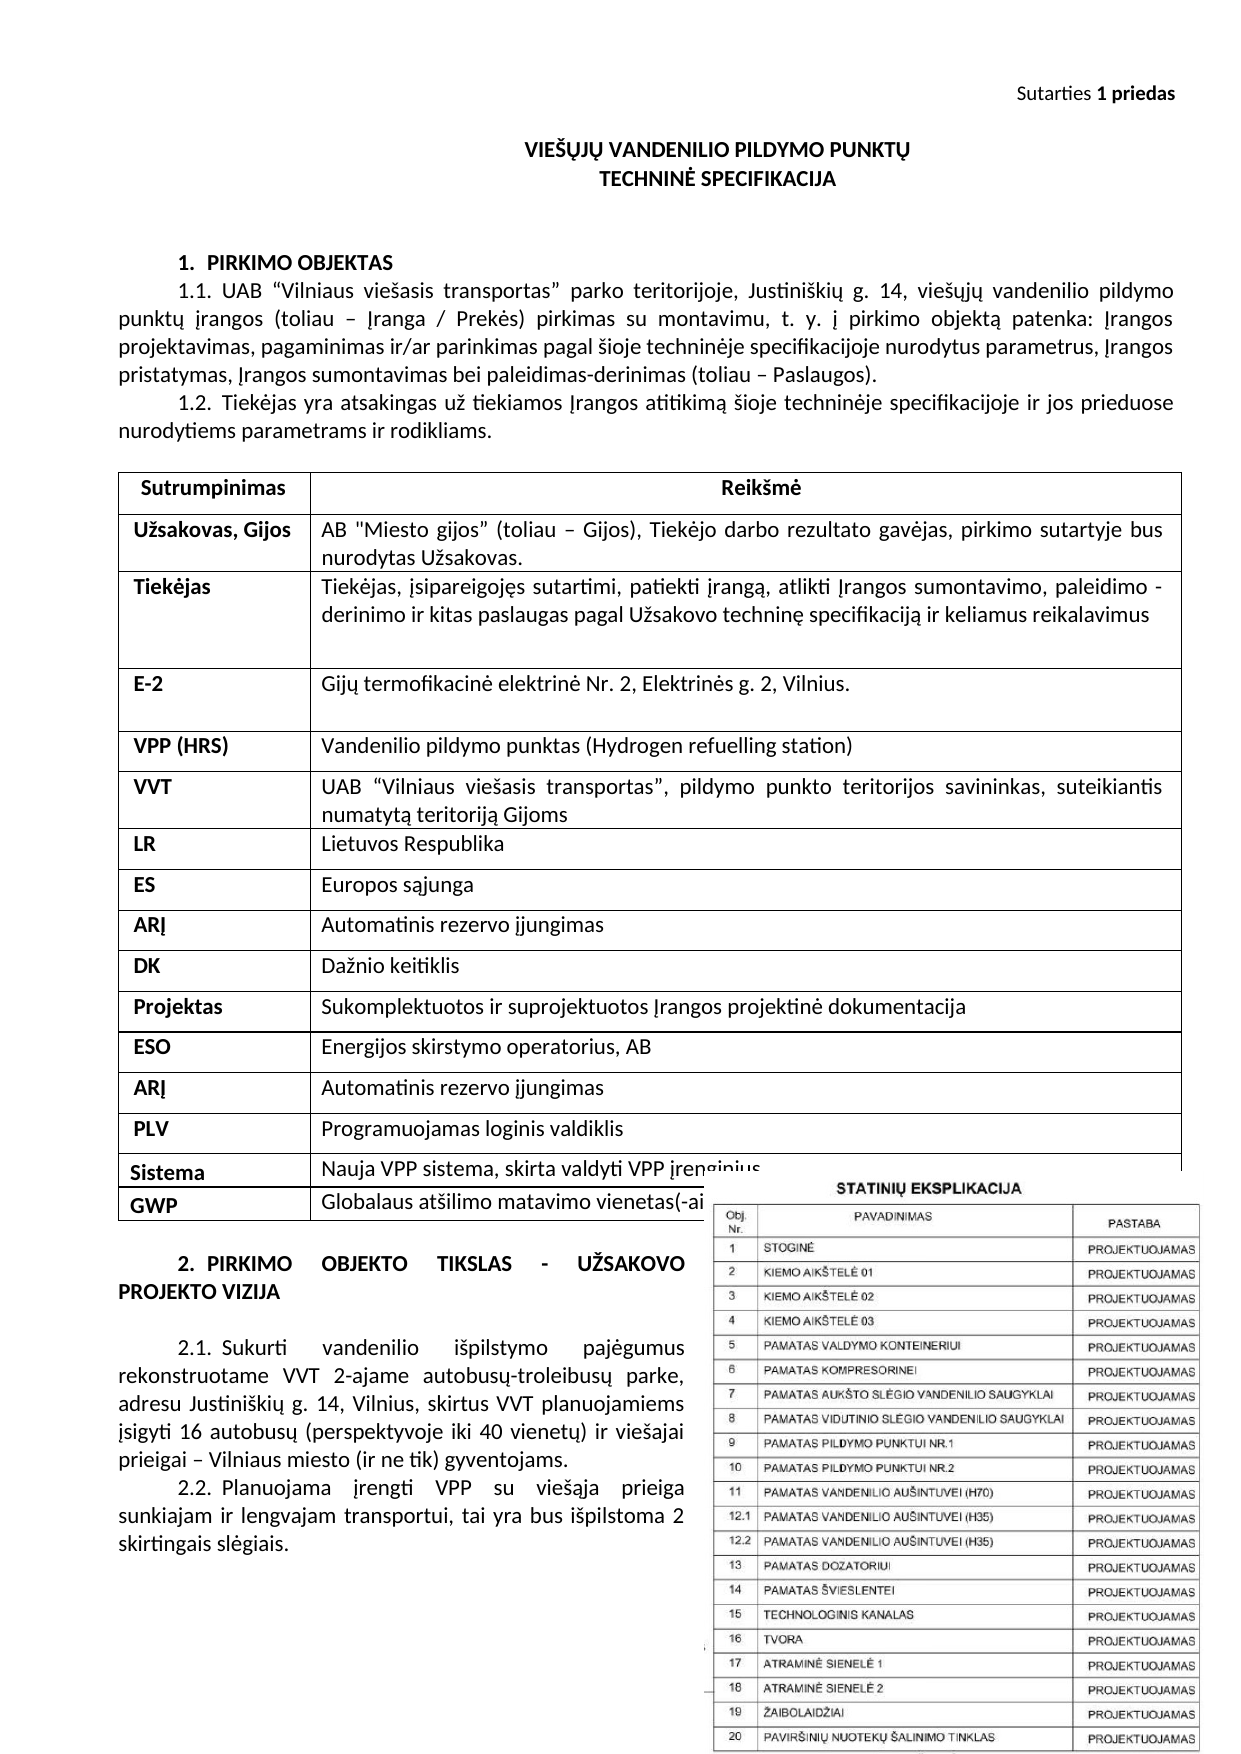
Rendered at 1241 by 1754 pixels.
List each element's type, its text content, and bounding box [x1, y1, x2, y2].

table_cell Tiekėjas, įsipareigojęs sutartimi, patiekti įrangą, atlikti Įrangos sumontavimo, paleidimo - derinimo ir kitas paslaugas pagal Užsakovo techninę specifikaciją ir keliamus reikalavimus [311, 572, 1181, 668]
table_cell Užsakovas, Gijos [119, 515, 310, 571]
table_header Reikšmė [311, 473, 1181, 514]
list PIRKIMO OBJEKTAS [118, 248, 1175, 276]
table_cell UAB “Vilniaus viešasis transportas”, pildymo punkto teritorijos savininkas, suteikiantis numatytą teritoriją Gijoms [311, 772, 1181, 828]
table_cell Projektas [119, 992, 310, 1031]
table_cell ES [119, 870, 310, 909]
table_cell LR [119, 829, 310, 869]
table_cell Gijų termofikacinė elektrinė Nr. 2, Elektrinės g. 2, Vilnius. [311, 669, 1181, 731]
text VIEŠŲJŲ VANDENILIO PILDYMO PUNKTŲ [201, 136, 1175, 164]
list Tiekėjas yra atsakingas už tiekiamos Įrangos atitikimą šioje techninėje specifikacijoje ir jos prieduose nurodytiems parametrams ir rodikliams. [118, 388, 1175, 444]
table_cell Dažnio keitiklis [311, 951, 1181, 991]
table_cell Automatinis rezervo įjungimas [311, 1073, 1181, 1113]
table_cell Tiekėjas [119, 572, 310, 668]
list UAB “Vilniaus viešasis transportas” parko teritorijoje, Justiniškių g. 14, viešųjų vandenilio pildymo punktų įrangos (toliau – Įranga / Prekės) pirkimas su montavimu, t. y. į pirkimo objektą patenka: Įrangos projektavimas, pagaminimas ir/ar parinkimas pagal šioje techninėje specifikacijoje nurodytus parametrus, Įrangos pristatymas, Įrangos sumontavimas bei paleidimas-derinimas (toliau – Paslaugos). [118, 276, 1175, 388]
table_cell Energijos skirstymo operatorius, AB [311, 1033, 1181, 1072]
table_cell Vandenilio pildymo punktas (Hydrogen refuelling station) [311, 732, 1181, 771]
table_cell E-2 [119, 669, 310, 731]
table_cell Europos sąjunga [311, 870, 1181, 909]
table_cell ESO [119, 1033, 310, 1072]
table_cell Sistema [119, 1154, 310, 1186]
table_cell Sukomplektuotos ir suprojektuotos Įrangos projektinė dokumentacija [311, 992, 1181, 1031]
list Sukurti vandenilio išpilstymo pajėgumus rekonstruotame VVT 2-ajame autobusų-troleibusų parke, adresu Justiniškių g. 14, Vilnius, skirtus VVT planuojamiems įsigyti 16 autobusų (perspektyvoje iki 40 vienetų) ir viešajai prieigai – Vilniaus miesto (ir ne tik) gyventojams. [118, 1333, 704, 1473]
picture [704, 1171, 1205, 1754]
table_cell DK [119, 951, 310, 991]
table_cell AB "Miesto gijos” (toliau – Gijos), Tiekėjo darbo rezultato gavėjas, pirkimo sutartyje bus nurodytas Užsakovas. [311, 515, 1181, 571]
list Planuojama įrengti VPP su viešąja prieiga sunkiajam ir lengvajam transportui, tai yra bus išpilstoma 2 skirtingais slėgiais. [118, 1473, 704, 1557]
table_cell ARĮ [119, 1073, 310, 1113]
table_header Sutrumpinimas [119, 473, 310, 514]
table_cell PLV [119, 1114, 310, 1153]
list PIRKIMO OBJEKTO TIKSLAS - UŽSAKOVO PROJEKTO VIZIJA [118, 1249, 704, 1305]
table_cell Automatinis rezervo įjungimas [311, 911, 1181, 950]
table_cell Nauja VPP sistema, skirta valdyti VPP įrenginius [311, 1154, 1181, 1186]
table_cell Globalaus atšilimo matavimo vienetas(-ai) [311, 1188, 704, 1220]
table_cell Programuojamas loginis valdiklis [311, 1114, 1181, 1153]
table_cell Lietuvos Respublika [311, 829, 1181, 869]
table_cell VPP (HRS) [119, 732, 310, 771]
table_cell VVT [119, 772, 310, 828]
table_cell ARĮ [119, 911, 310, 950]
text TECHNINĖ SPECIFIKACIJA [201, 164, 1175, 192]
table_cell GWP [119, 1188, 310, 1220]
